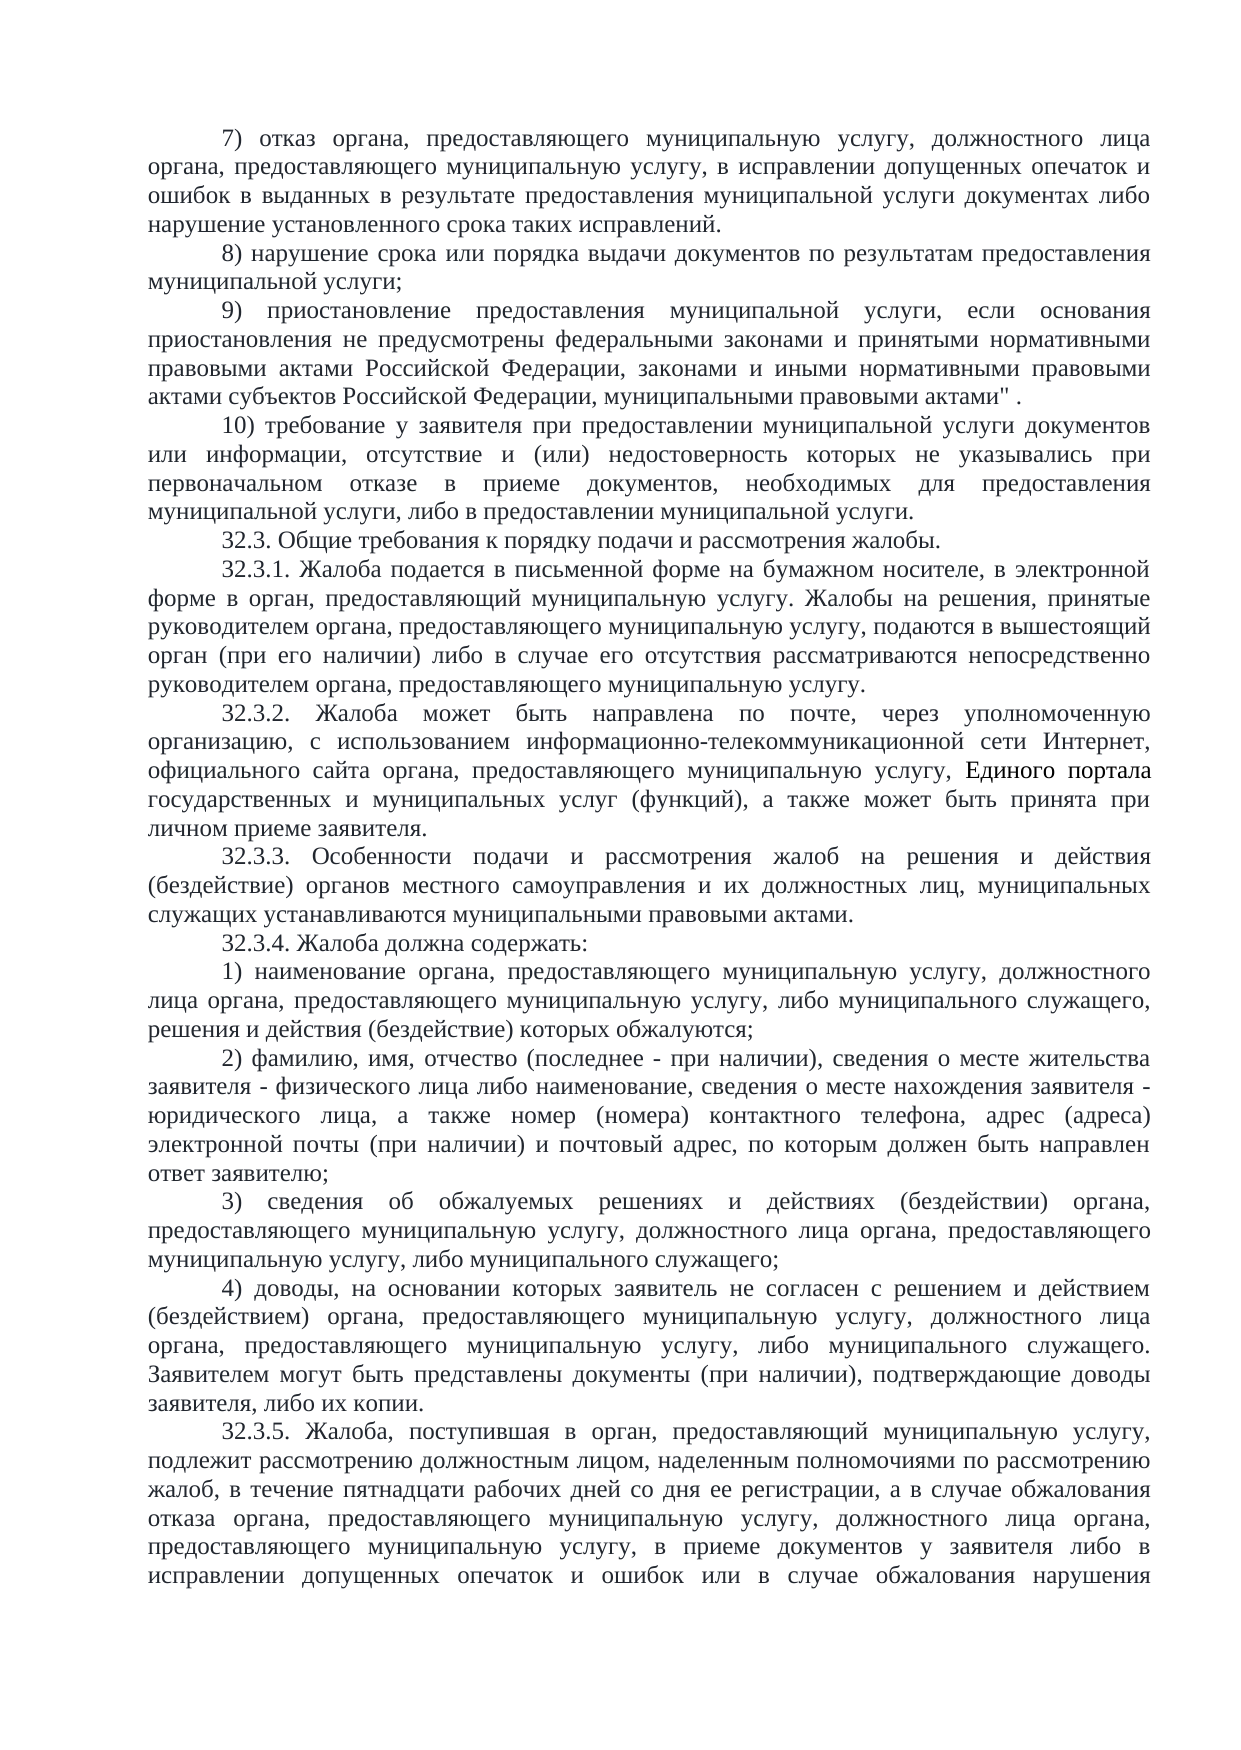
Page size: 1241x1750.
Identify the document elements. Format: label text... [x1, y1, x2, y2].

text 10) требование у заявителя при предоставлении муниципальной услуги документов или информации, отсутствие и (или) недостоверность которых не указывались при первоначальном отказе в приеме документов, необходимых для предоставления муниципальной услуги, либо в предоставлении муниципальной услуги. [148, 410, 1152, 525]
text 1) наименование органа, предоставляющего муниципальную услугу, должностного лица органа, предоставляющего муниципальную услугу, либо муниципального служащего, решения и действия (бездействие) которых обжалуются; [148, 956, 1152, 1043]
text 32.3.2. Жалоба может быть направлена по почте, через уполномоченную организацию, с использованием информационно-телекоммуникационной сети Интернет, официального сайта органа, предоставляющего муниципальную услугу, Единого портала государственных и муниципальных услуг (функций), а также может быть принята при личном приеме заявителя. [148, 698, 1152, 841]
text 9) приостановление предоставления муниципальной услуги, если основания приостановления не предусмотрены федеральными законами и принятыми нормативными правовыми актами Российской Федерации, законами и иными нормативными правовыми актами субъектов Российской Федерации, муниципальными правовыми актами" . [148, 295, 1152, 410]
text 32.3. Общие требования к порядку подачи и рассмотрения жалобы. [148, 525, 1152, 554]
text 3) сведения об обжалуемых решениях и действиях (бездействии) органа, предоставляющего муниципальную услугу, должностного лица органа, предоставляющего муниципальную услугу, либо муниципального служащего; [148, 1186, 1152, 1273]
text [148, 1416, 1152, 1589]
text 7) отказ органа, предоставляющего муниципальную услугу, должностного лица органа, предоставляющего муниципальную услугу, в исправлении допущенных опечаток и ошибок в выданных в результате предоставления муниципальной услуги документах либо нарушение установленного срока таких исправлений. [148, 123, 1152, 238]
text 32.3.3. Особенности подачи и рассмотрения жалоб на решения и действия (бездействие) органов местного самоуправления и их должностных лиц, муниципальных служащих устанавливаются муниципальными правовыми актами. [148, 841, 1152, 928]
text 4) доводы, на основании которых заявитель не согласен с решением и действием (бездействием) органа, предоставляющего муниципальную услугу, должностного лица органа, предоставляющего муниципальную услугу, либо муниципального служащего. Заявителем могут быть представлены документы (при наличии), подтверждающие доводы заявителя, либо их копии. [148, 1273, 1152, 1416]
text 32.3.4. Жалоба должна содержать: [148, 928, 1152, 956]
text 2) фамилию, имя, отчество (последнее - при наличии), сведения о месте жительства заявителя - физического лица либо наименование, сведения о месте нахождения заявителя - юридического лица, а также номер (номера) контактного телефона, адрес (адреса) электронной почты (при наличии) и почтовый адрес, по которым должен быть направлен ответ заявителю; [148, 1043, 1152, 1186]
text 32.3.1. Жалоба подается в письменной форме на бумажном носителе, в электронной форме в орган, предоставляющий муниципальную услугу. Жалобы на решения, принятые руководителем органа, предоставляющего муниципальную услугу, подаются в вышестоящий орган (при его наличии) либо в случае его отсутствия рассматриваются непосредственно руководителем органа, предоставляющего муниципальную услугу. [148, 554, 1152, 698]
text 8) нарушение срока или порядка выдачи документов по результатам предоставления муниципальной услуги; [148, 238, 1152, 295]
